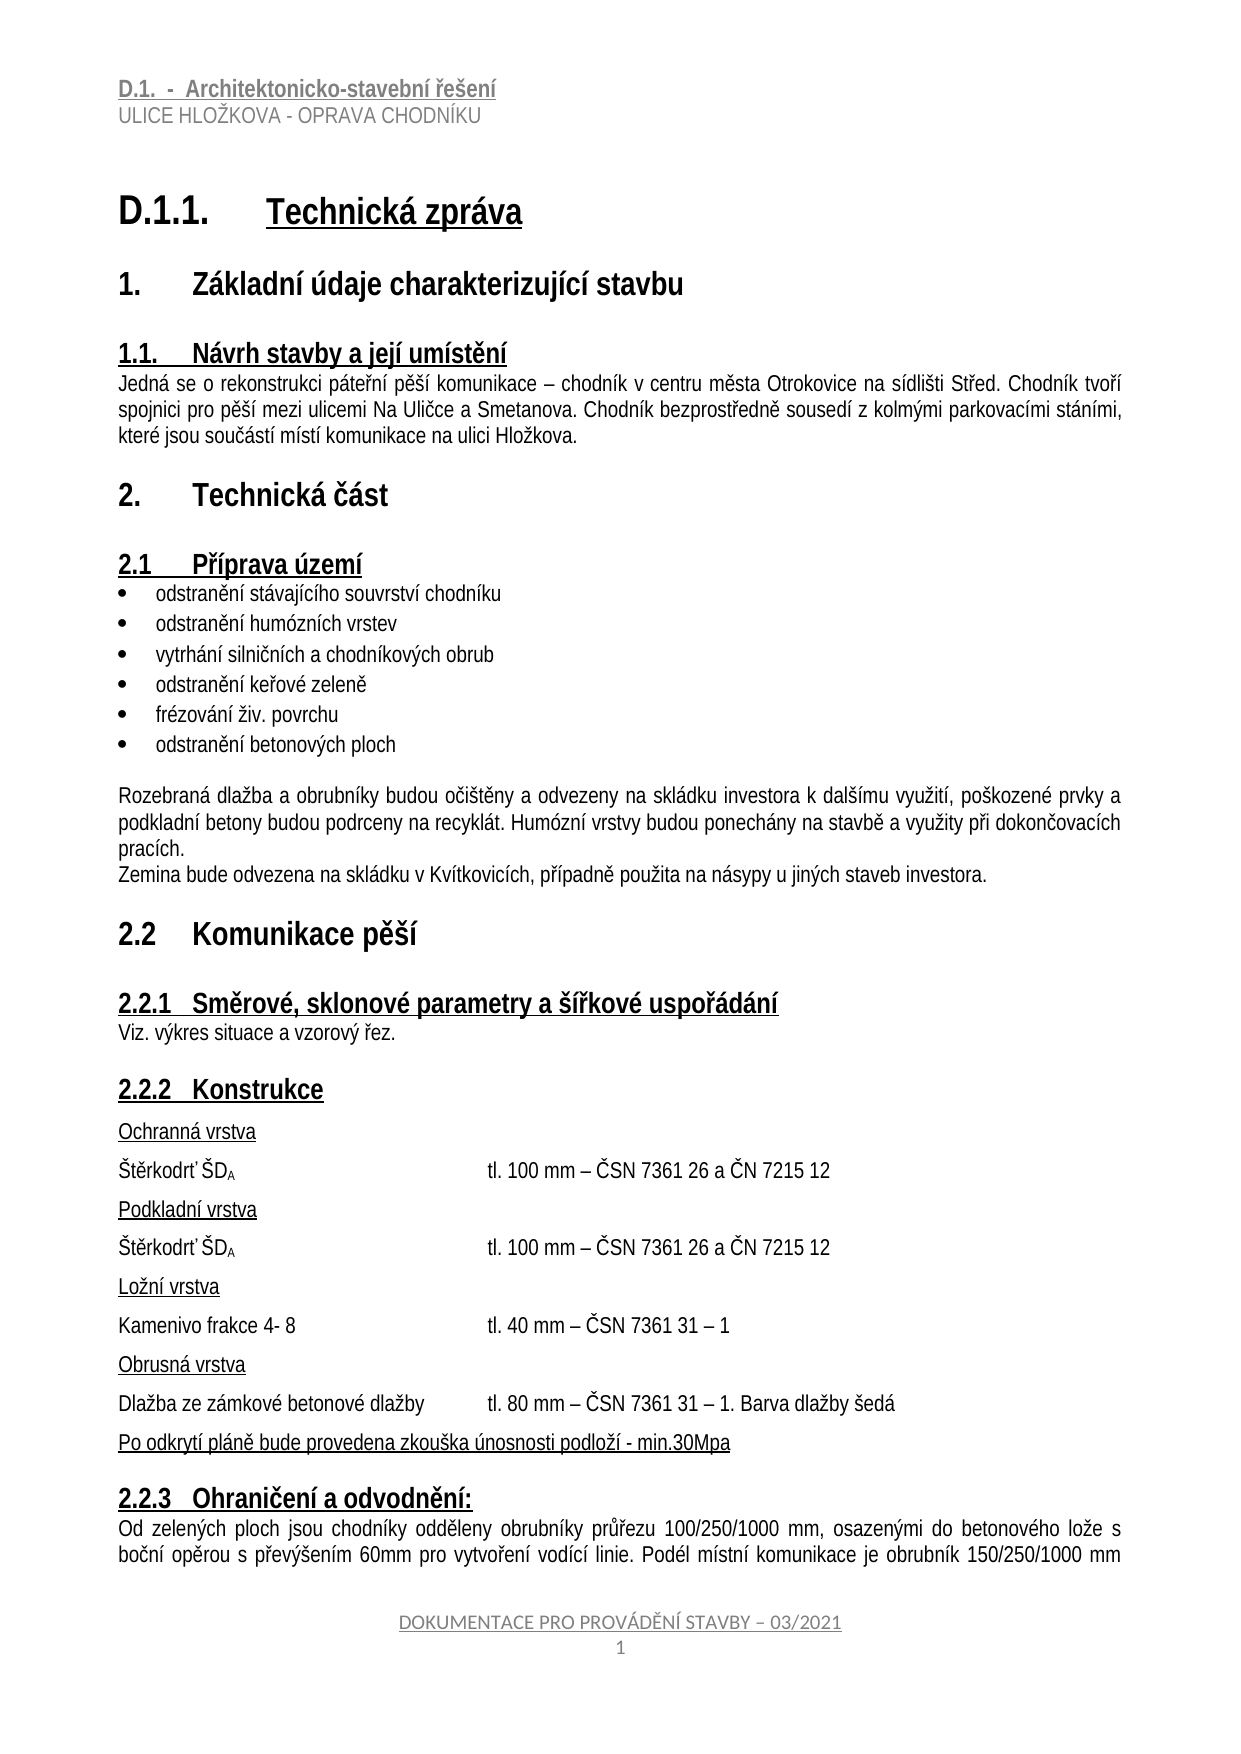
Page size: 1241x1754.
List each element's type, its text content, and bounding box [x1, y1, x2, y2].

text Ložní vrstva [118, 1273, 1122, 1299]
list odstranění humózních vrstev [118, 610, 1122, 637]
text D.1.1. Technická zpráva [118, 186, 1122, 233]
list odstranění stávajícího souvrství chodníku [118, 580, 1122, 607]
text Štěrkodrť ŠDA tl. 100 mm – ČSN 7361 26 a ČN 7215 12 [118, 1234, 1122, 1261]
text 2.2 Komunikace pěší [118, 914, 1122, 952]
text Zemina bude odvezena na skládku v Kvítkovicích, případně použita na násypy u jiných staveb investora. [118, 861, 1122, 888]
list frézování živ. povrchu [118, 701, 1122, 727]
text Jedná se o rekonstrukci páteřní pěší komunikace – chodník v centru města Otrokovice na sídlišti Střed. Chodník tvoří spojnici pro pěší mezi ulicemi Na Uličce a Smetanova. Chodník bezprostředně sousedí z kolmými parkovacími stáními, které jsou součástí místí komunikace na ulici Hložkova. [118, 370, 1122, 449]
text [118, 1515, 1122, 1567]
text 1. Základní údaje charakterizující stavbu [118, 264, 1122, 303]
text Rozebraná dlažba a obrubníky budou očištěny a odvezeny na skládku investora k dalšímu využití, poškozené prvky a podkladní betony budou podrceny na recyklát. Humózní vrstvy budou ponechány na stavbě a využity při dokončovacích pracích. [118, 782, 1122, 861]
text Štěrkodrť ŠDA tl. 100 mm – ČSN 7361 26 a ČN 7215 12 [118, 1157, 1122, 1183]
list odstranění keřové zeleně [118, 671, 1122, 697]
text 2.1 Příprava území [118, 547, 1122, 580]
text 2. Technická část [118, 475, 1122, 513]
list odstranění betonových ploch [118, 731, 1122, 758]
text 1.1. Návrh stavby a její umístění [118, 336, 1122, 370]
text Podkladní vrstva [118, 1196, 1122, 1222]
text Dlažba ze zámkové betonové dlažby tl. 80 mm – ČSN 7361 31 – 1. Barva dlažby šedá [118, 1390, 1122, 1416]
text Ochranná vrstva [118, 1118, 1122, 1144]
list vytrhání silničních a chodníkových obrub [118, 641, 1122, 667]
text Obrusná vrstva [118, 1351, 1122, 1377]
text 2.2.3 Ohraničení a odvodnění: [118, 1481, 1122, 1515]
text Kamenivo frakce 4- 8 tl. 40 mm – ČSN 7361 31 – 1 [118, 1312, 1122, 1338]
text Viz. výkres situace a vzorový řez. [118, 1019, 1122, 1046]
text 2.2.1 Směrové, sklonové parametry a šířkové uspořádání [118, 986, 1122, 1019]
text 2.2.2 Konstrukce [118, 1072, 1122, 1105]
text Po odkrytí pláně bude provedena zkouška únosnosti podloží - min.30Mpa [118, 1429, 1122, 1455]
